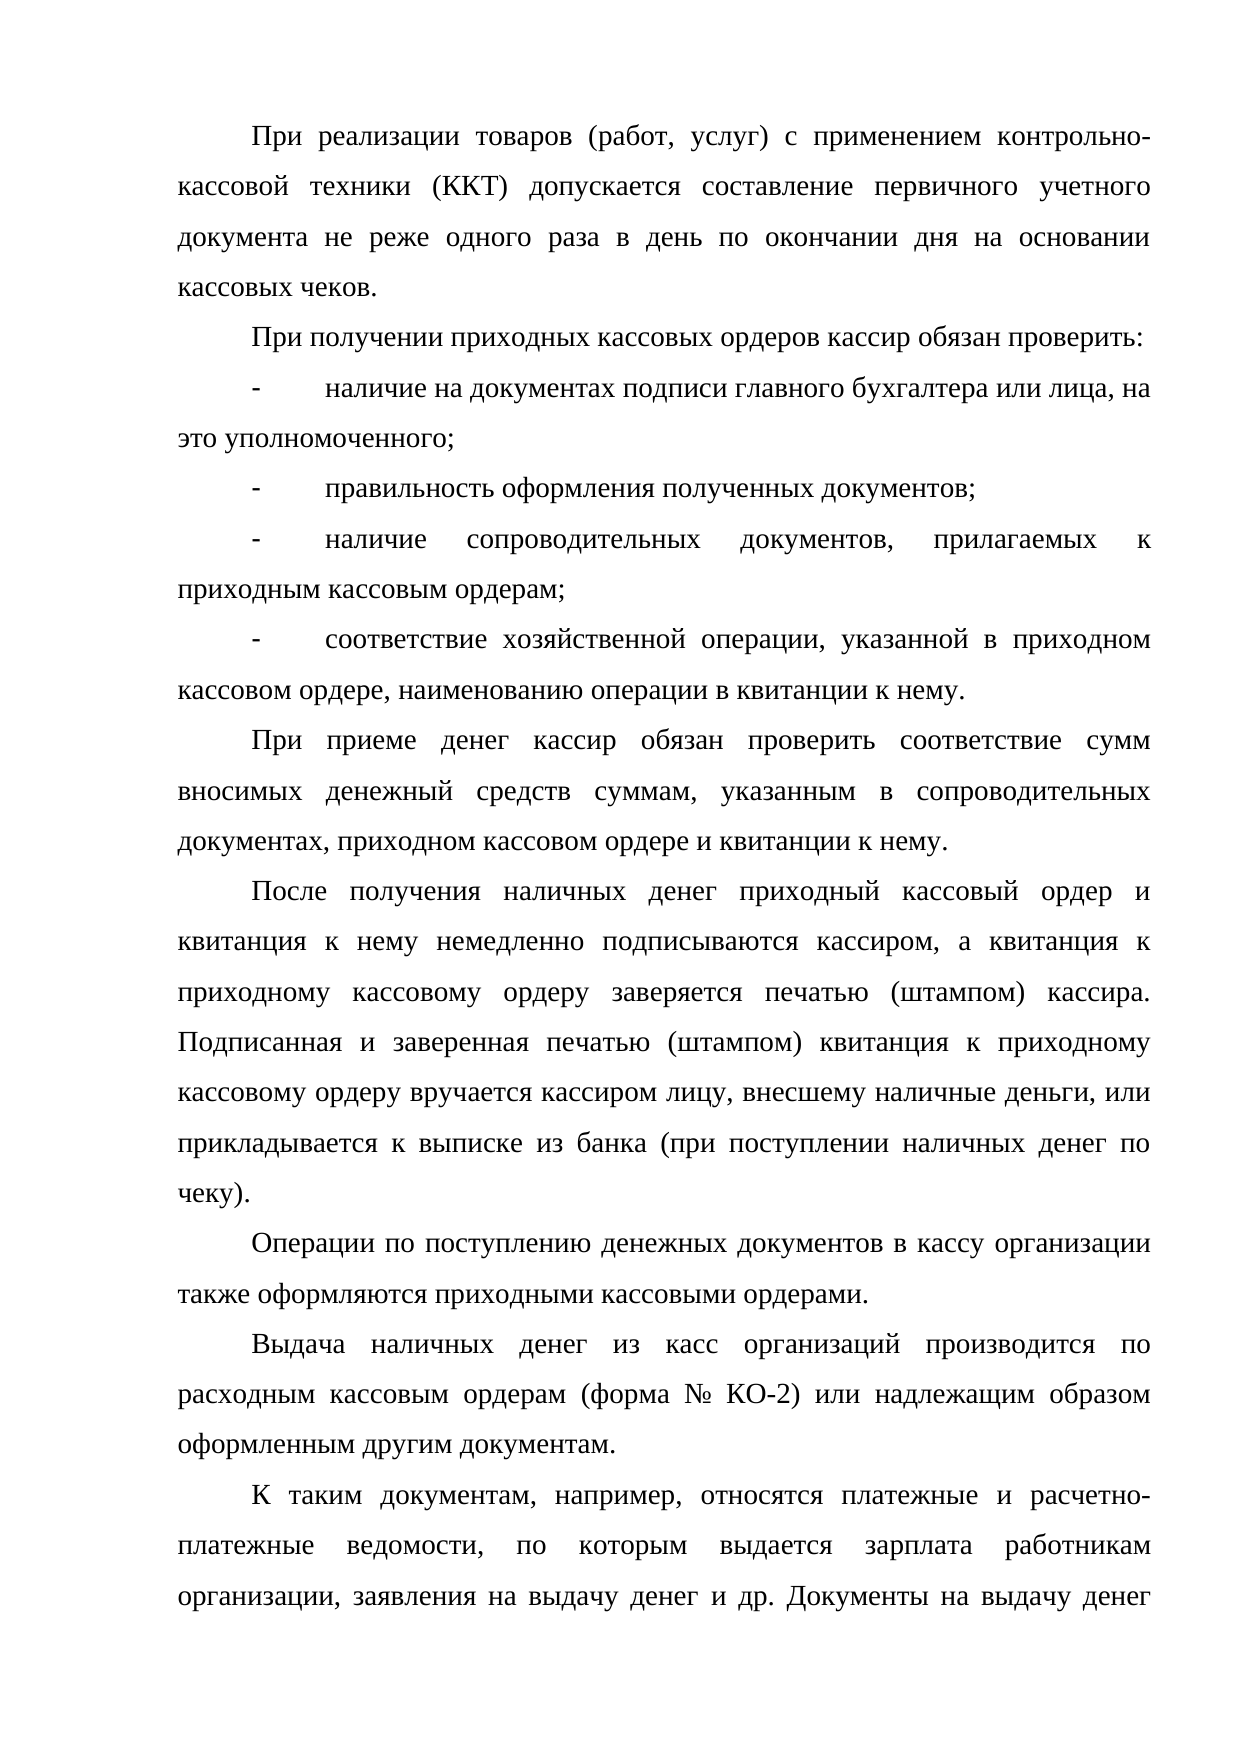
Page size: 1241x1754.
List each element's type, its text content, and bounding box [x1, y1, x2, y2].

list правильность оформления полученных документов; [177, 470, 1152, 504]
list наличие сопроводительных документов, прилагаемых к приходным кассовым ордерам; [177, 521, 1152, 605]
text После получения наличных денег приходный кассовый ордер и квитанция к нему немедленно подписываются кассиром, а квитанция к приходному кассовому ордеру заверяется печатью (штампом) кассира. Подписанная и заверенная печатью (штампом) квитанция к приходному кассовому ордеру вручается кассиром лицу, внесшему наличные деньги, или прикладывается к выписке из банка (при поступлении наличных денег по чеку). [177, 873, 1152, 1209]
text При приеме денег кассир обязан проверить соответствие сумм вносимых денежный средств суммам, указанным в сопроводительных документах, приходном кассовом ордере и квитанции к нему. [177, 722, 1152, 856]
list наличие на документах подписи главного бухгалтера или лица, на это уполномоченного; [177, 370, 1152, 454]
text Операции по поступлению денежных документов в кассу организации также оформляются приходными кассовыми ордерами. [177, 1225, 1152, 1309]
text При реализации товаров (работ, услуг) с применением контрольно-кассовой техники (ККТ) допускается составление первичного учетного документа не реже одного раза в день по окончании дня на основании кассовых чеков. [177, 118, 1152, 303]
text Выдача наличных денег из касс организаций производится по расходным кассовым ордерам (форма № КО-2) или надлежащим образом оформленным другим документам. [177, 1326, 1152, 1460]
text При получении приходных кассовых ордеров кассир обязан проверить: [177, 319, 1152, 353]
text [177, 1477, 1152, 1611]
list соответствие хозяйственной операции, указанной в приходном кассовом ордере, наименованию операции в квитанции к нему. [177, 622, 1152, 706]
